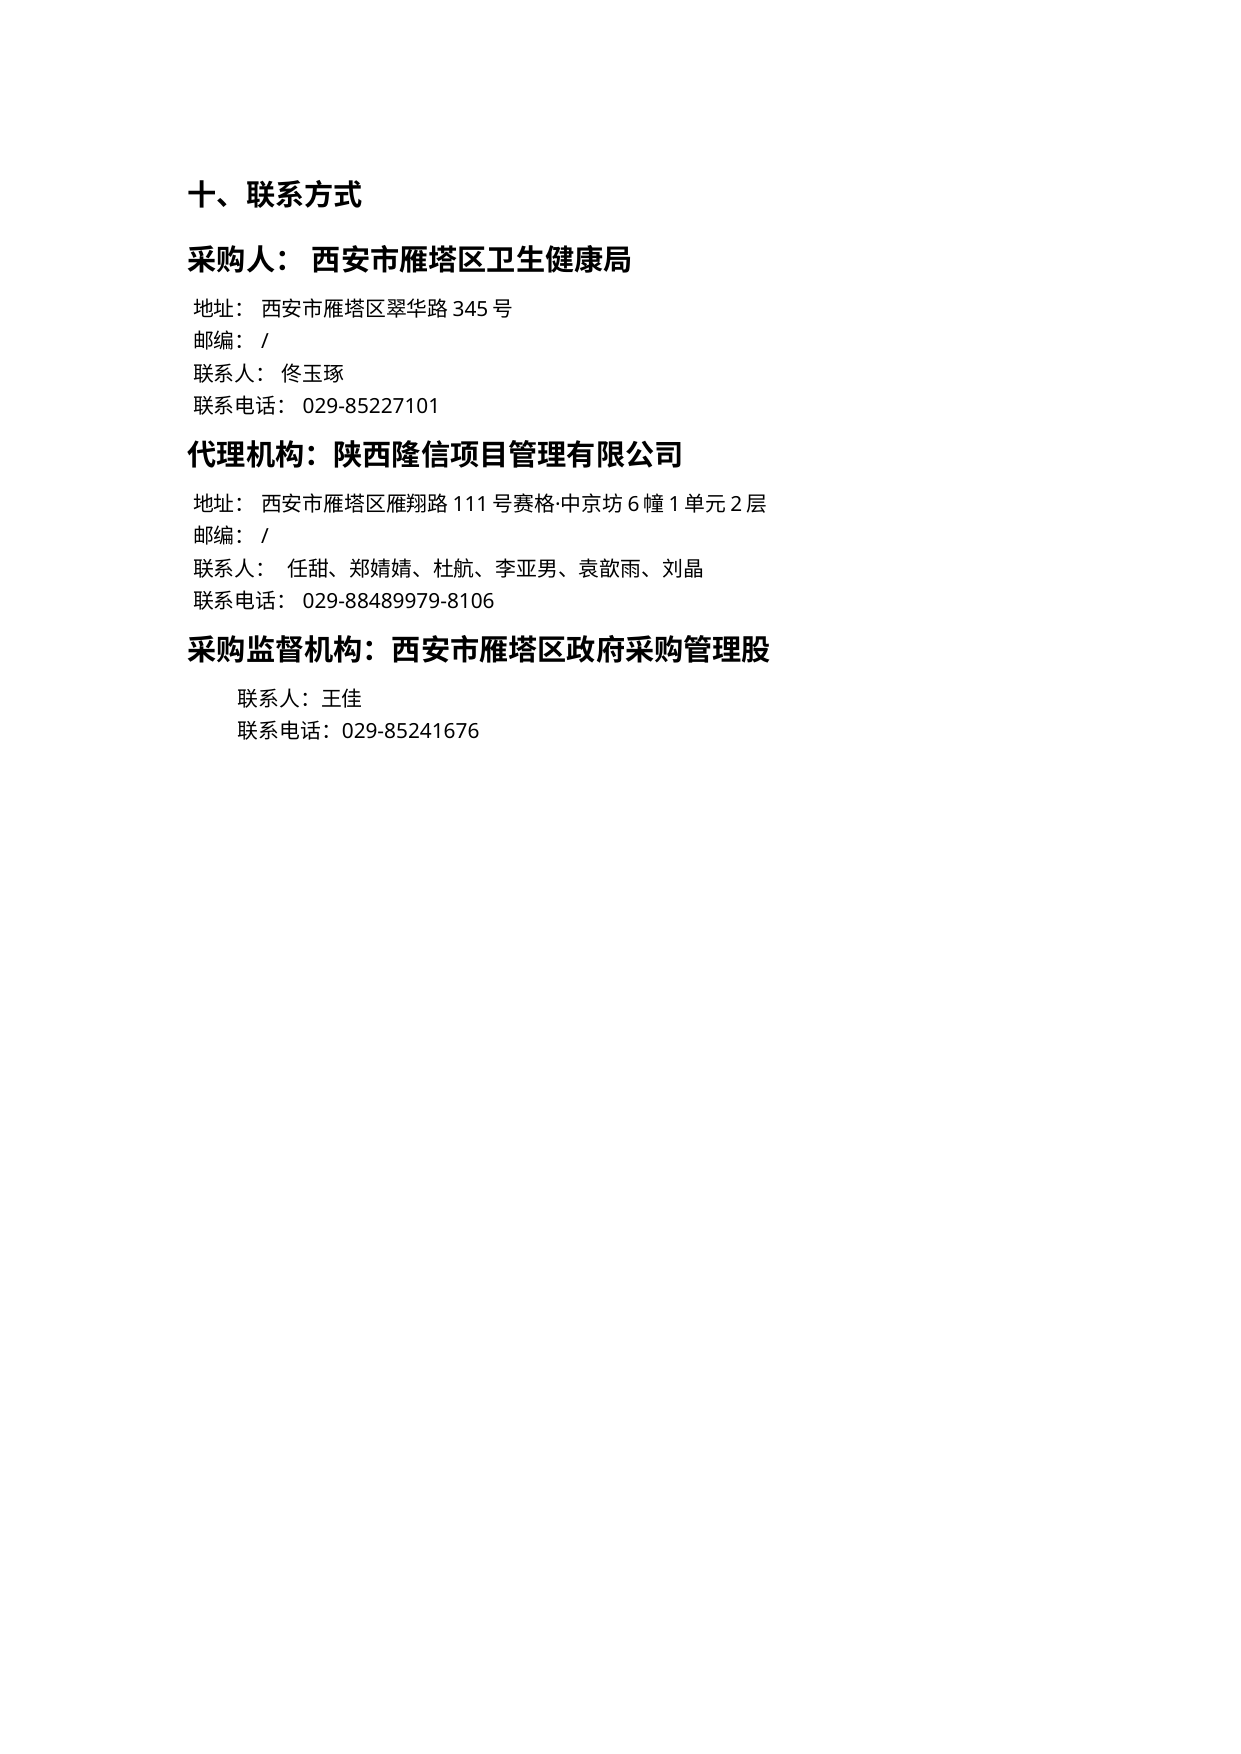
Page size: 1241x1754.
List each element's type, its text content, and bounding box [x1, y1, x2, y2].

text 邮编： / [187, 324, 1053, 357]
text 地址： 西安市雁塔区翠华路345号 [187, 292, 1053, 324]
text 代理机构：陕西隆信项目管理有限公司 [187, 422, 1053, 487]
text 联系人：王佳 [187, 682, 1053, 714]
text 邮编： / [187, 519, 1053, 552]
text 地址： 西安市雁塔区雁翔路111号赛格·中京坊6幢1单元2层 [187, 487, 1053, 519]
text 采购监督机构：西安市雁塔区政府采购管理股 [187, 617, 1053, 682]
text 采购人： 西安市雁塔区卫生健康局 [187, 227, 1053, 292]
text 联系人： 任甜、郑婧婧、杜航、李亚男、袁歆雨、刘晶 [187, 552, 1053, 584]
text 联系电话： 029-88489979-8106 [187, 584, 1053, 617]
text 十、联系方式 [187, 162, 1053, 227]
text 联系电话：029-85241676 [187, 714, 1053, 747]
text 联系电话： 029-85227101 [187, 389, 1053, 422]
text 联系人： 佟玉琢 [187, 357, 1053, 389]
